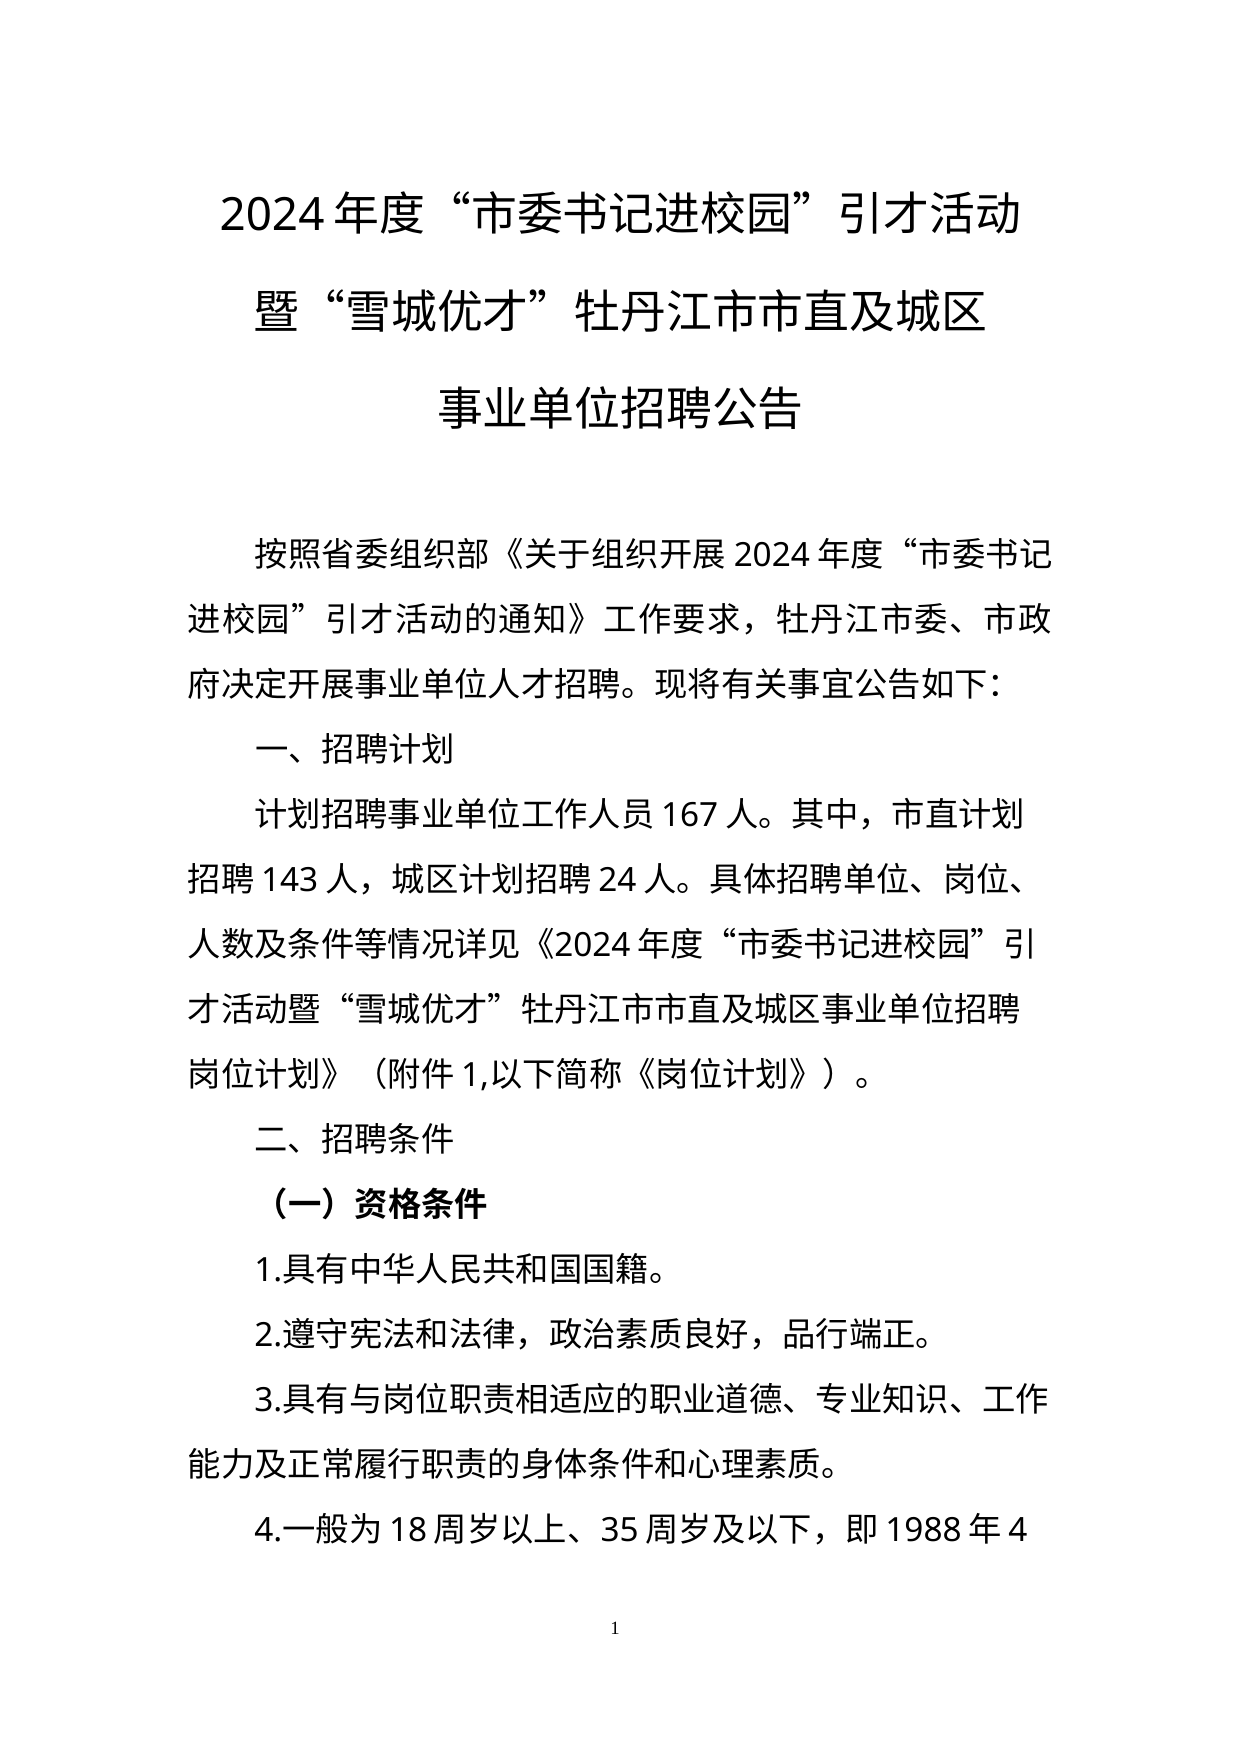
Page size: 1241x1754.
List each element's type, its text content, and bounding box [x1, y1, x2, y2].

text 事业单位招聘公告 [187, 357, 1053, 454]
text 1.具有中华人民共和国国籍。 [187, 1234, 1053, 1299]
text 3.具有与岗位职责相适应的职业道德、专业知识、工作能力及正常履行职责的身体条件和心理素质。 [187, 1364, 1053, 1494]
text 一、招聘计划 [187, 714, 1053, 779]
text 2024年度“市委书记进校园”引才活动 [187, 162, 1053, 259]
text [187, 1494, 1053, 1559]
text 计划招聘事业单位工作人员167人。其中，市直计划招聘143人，城区计划招聘24人。具体招聘单位、岗位、人数及条件等情况详见《2024年度“市委书记进校园”引才活动暨“雪城优才”牡丹江市市直及城区事业单位招聘岗位计划》（附件1,以下简称《岗位计划》）。 [187, 779, 1053, 1104]
text 按照省委组织部《关于组织开展2024年度“市委书记进校园”引才活动的通知》工作要求，牡丹江市委、市政府决定开展事业单位人才招聘。现将有关事宜公告如下： [187, 519, 1053, 714]
list 二、招聘条件 [187, 1104, 1053, 1169]
text 暨“雪城优才”牡丹江市市直及城区 [187, 259, 1053, 357]
text （一）资格条件 [187, 1169, 1053, 1234]
text 2.遵守宪法和法律，政治素质良好，品行端正。 [187, 1299, 1053, 1364]
